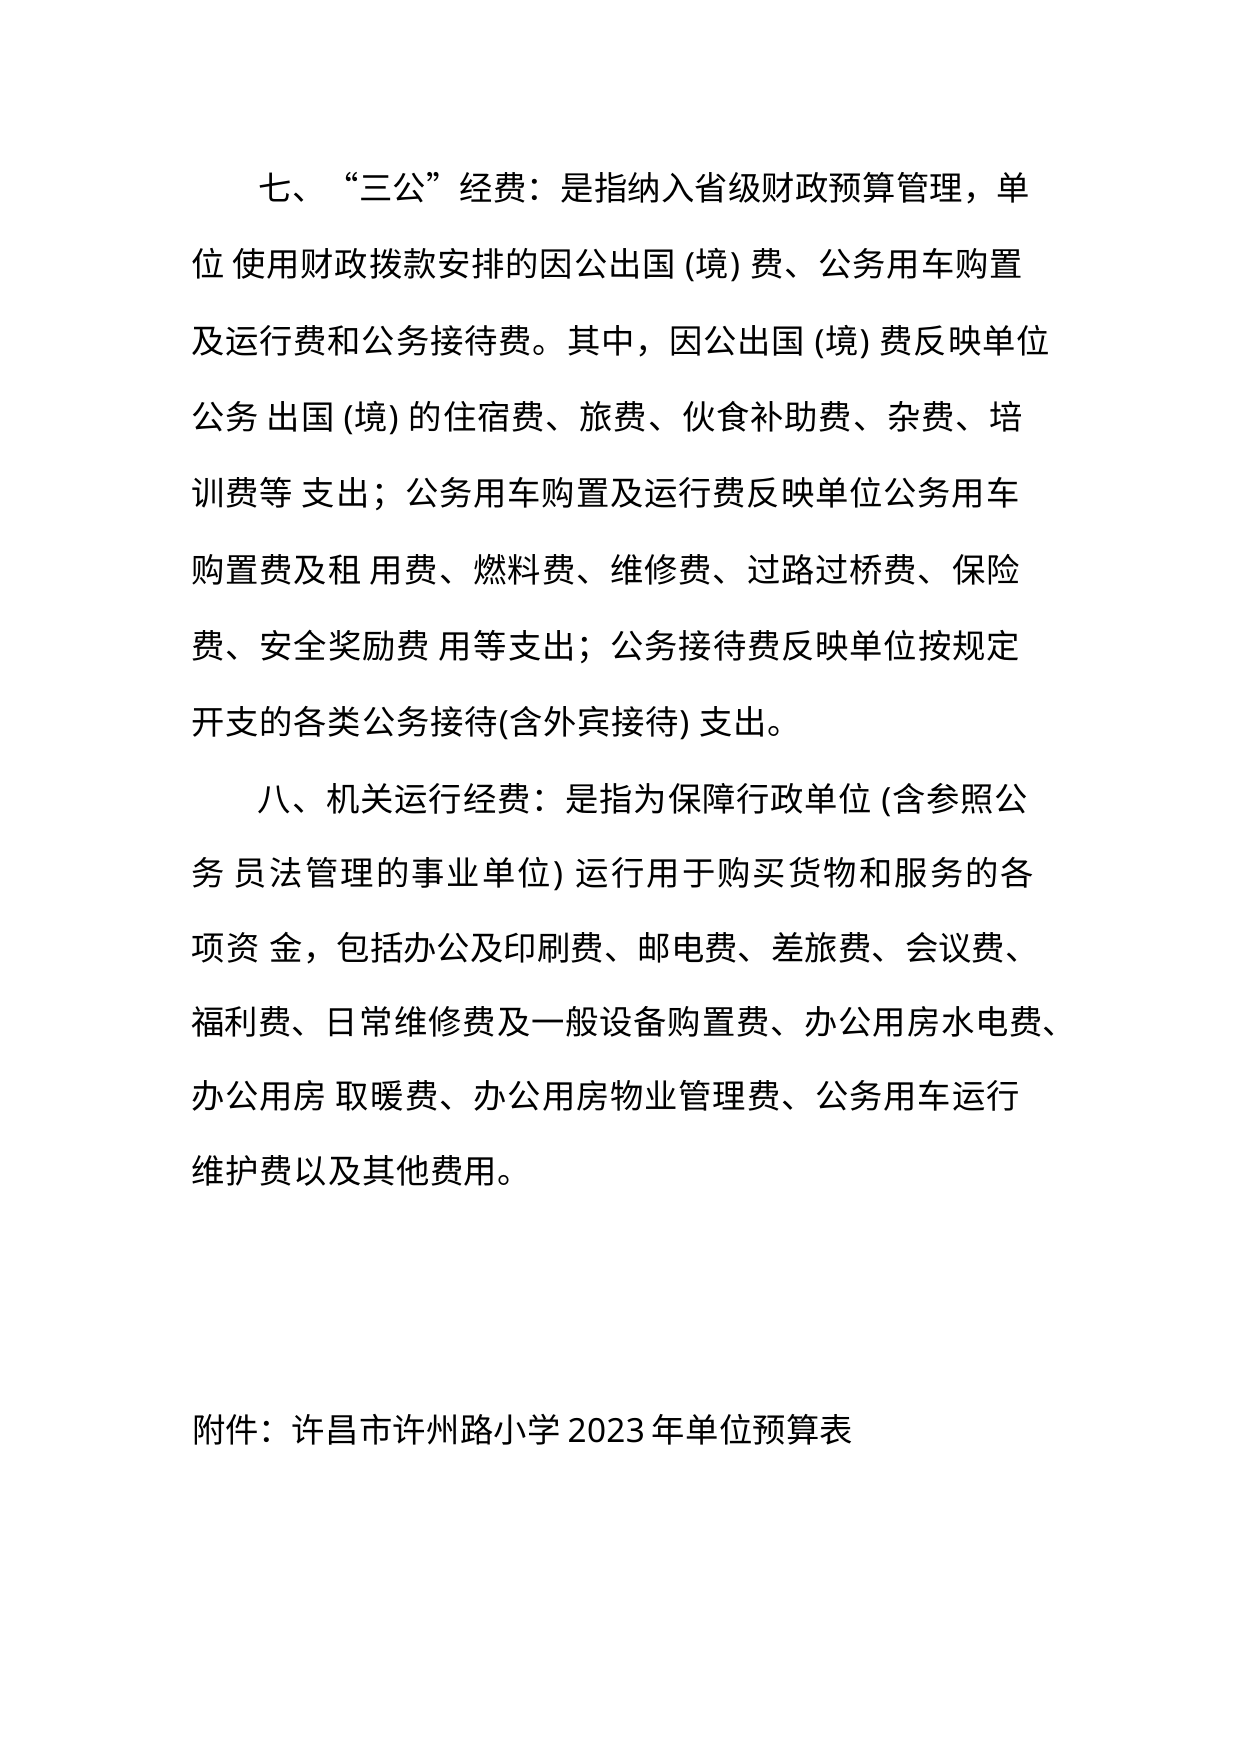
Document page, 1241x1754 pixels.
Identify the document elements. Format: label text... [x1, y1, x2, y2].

text 八、机关运行经费：是指为保障行政单位 (含参照公务 员法管理的事业单位) 运行用于购买货物和服务的各项资 金，包括办公及印刷费、邮电费、差旅费、会议费、福利费、日常维修费及一般设备购置费、办公用房水电费、办公用房 取暖费、办公用房物业管理费、公务用车运行维护费以及其他费用。 [191, 773, 1053, 1193]
text 七、“三公”经费：是指纳入省级财政预算管理，单位 使用财政拨款安排的因公出国 (境) 费、公务用车购置及运行费和公务接待费。其中，因公出国 (境) 费反映单位公务 出国 (境) 的住宿费、旅费、伙食补助费、杂费、培训费等 支出；公务用车购置及运行费反映单位公务用车购置费及租 用费、燃料费、维修费、过路过桥费、保险费、安全奖励费 用等支出；公务接待费反映单位按规定开支的各类公务接待(含外宾接待) 支出。 [191, 162, 1051, 744]
text 附件：许昌市许州路小学2023年单位预算表 [192, 1406, 1053, 1452]
